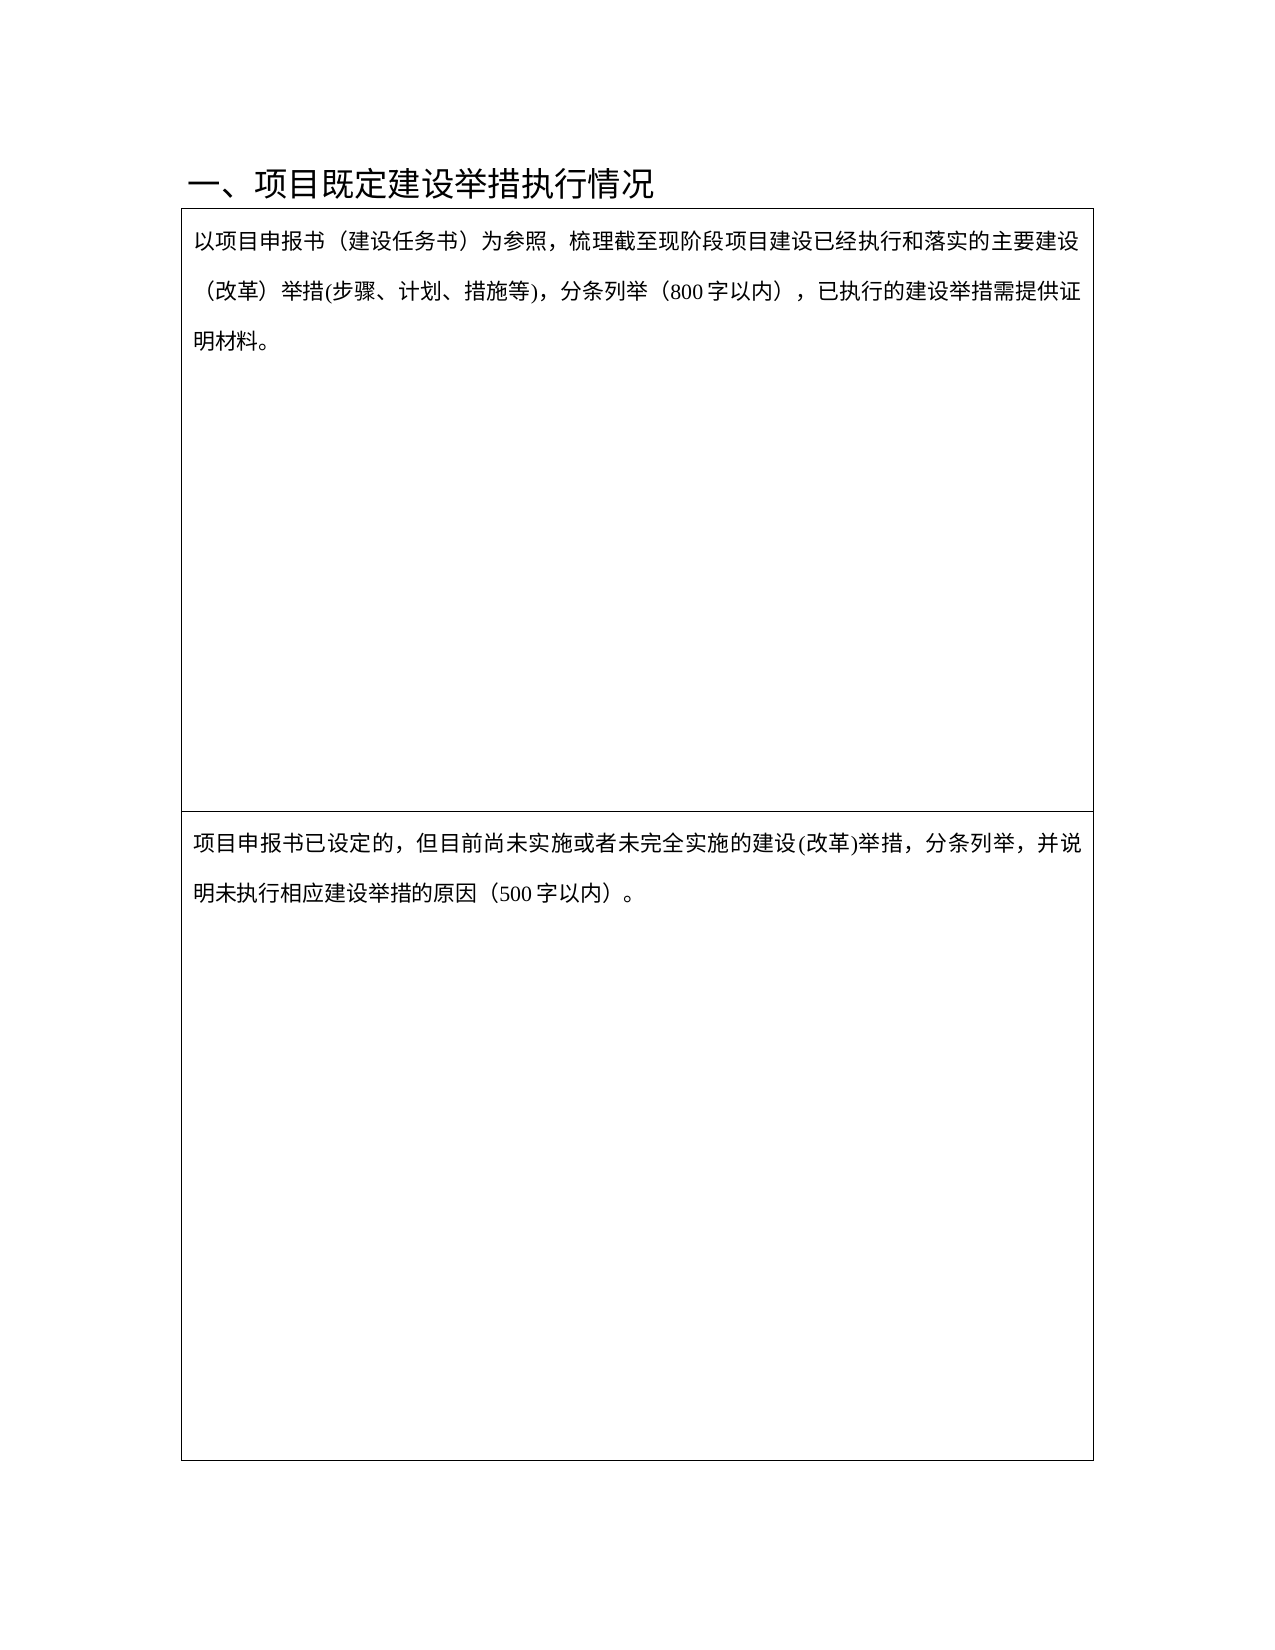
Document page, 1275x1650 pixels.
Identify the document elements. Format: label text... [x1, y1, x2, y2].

table_cell 项目申报书已设定的，但目前尚未实施或者未完全实施的建设(改革)举措，分条列举，并说明未执行相应建设举措的原因（500字以内）。 [182, 812, 1093, 1460]
text 一、项目既定建设举措执行情况 [187, 150, 1087, 208]
table_header 以项目申报书（建设任务书）为参照，梳理截至现阶段项目建设已经执行和落实的主要建设（改革）举措(步骤、计划、措施等)，分条列举（800字以内），已执行的建设举措需提供证明材料。 [182, 209, 1093, 811]
